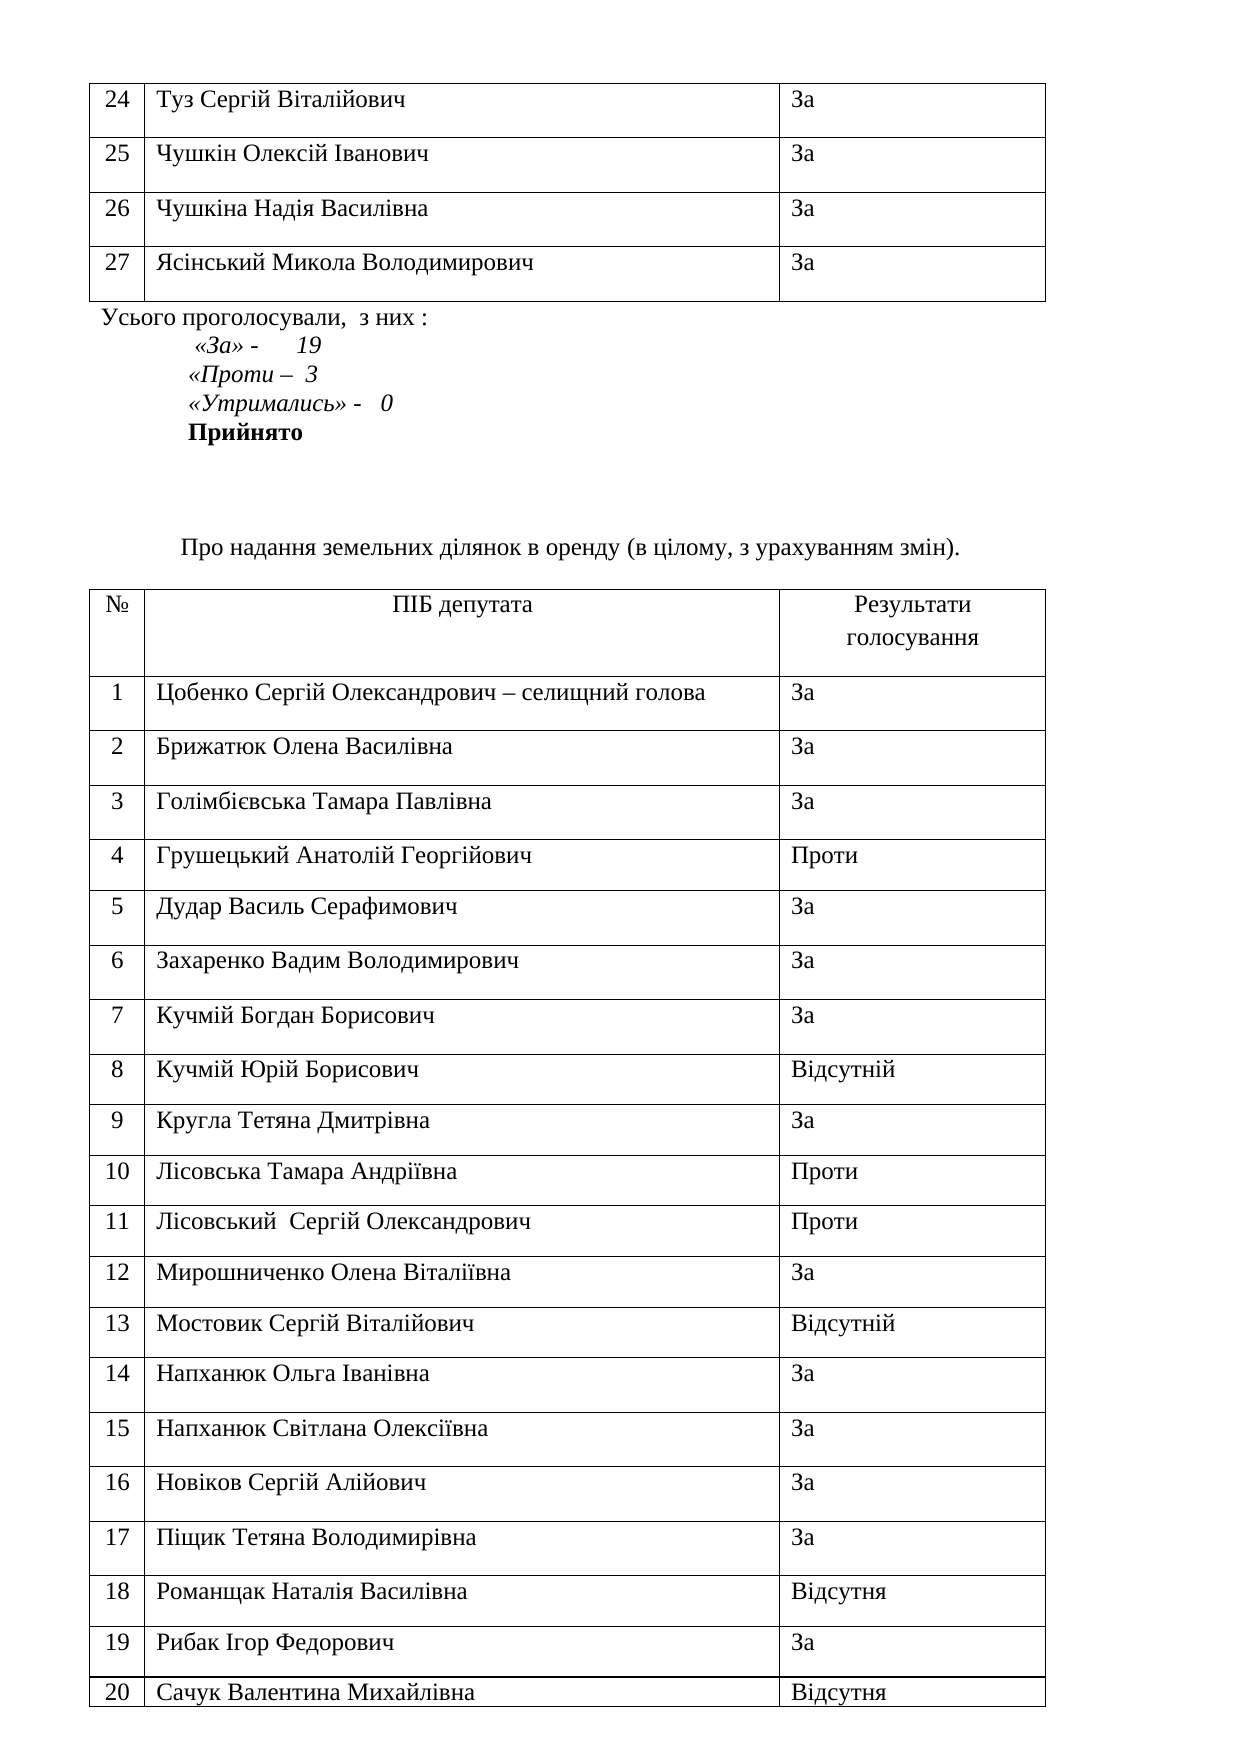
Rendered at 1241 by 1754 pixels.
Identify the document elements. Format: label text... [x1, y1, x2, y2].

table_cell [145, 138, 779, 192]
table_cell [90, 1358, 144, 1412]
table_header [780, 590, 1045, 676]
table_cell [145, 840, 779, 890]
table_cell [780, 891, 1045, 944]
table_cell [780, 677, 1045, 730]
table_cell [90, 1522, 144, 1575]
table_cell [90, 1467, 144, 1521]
text Про надання земельних ділянок в оренду (в цілому, з урахуванням змін). [100, 532, 1152, 560]
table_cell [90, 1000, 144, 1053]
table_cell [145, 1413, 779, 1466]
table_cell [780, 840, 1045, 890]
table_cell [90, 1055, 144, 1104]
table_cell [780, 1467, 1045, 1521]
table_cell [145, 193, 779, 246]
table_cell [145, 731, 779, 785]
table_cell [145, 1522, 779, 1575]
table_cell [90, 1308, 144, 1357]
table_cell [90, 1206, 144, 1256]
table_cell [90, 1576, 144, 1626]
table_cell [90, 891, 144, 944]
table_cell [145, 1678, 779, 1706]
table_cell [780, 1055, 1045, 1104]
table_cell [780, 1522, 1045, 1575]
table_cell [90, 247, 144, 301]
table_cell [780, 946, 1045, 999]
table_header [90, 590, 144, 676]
text «Утримались» - 0 [188, 388, 1152, 417]
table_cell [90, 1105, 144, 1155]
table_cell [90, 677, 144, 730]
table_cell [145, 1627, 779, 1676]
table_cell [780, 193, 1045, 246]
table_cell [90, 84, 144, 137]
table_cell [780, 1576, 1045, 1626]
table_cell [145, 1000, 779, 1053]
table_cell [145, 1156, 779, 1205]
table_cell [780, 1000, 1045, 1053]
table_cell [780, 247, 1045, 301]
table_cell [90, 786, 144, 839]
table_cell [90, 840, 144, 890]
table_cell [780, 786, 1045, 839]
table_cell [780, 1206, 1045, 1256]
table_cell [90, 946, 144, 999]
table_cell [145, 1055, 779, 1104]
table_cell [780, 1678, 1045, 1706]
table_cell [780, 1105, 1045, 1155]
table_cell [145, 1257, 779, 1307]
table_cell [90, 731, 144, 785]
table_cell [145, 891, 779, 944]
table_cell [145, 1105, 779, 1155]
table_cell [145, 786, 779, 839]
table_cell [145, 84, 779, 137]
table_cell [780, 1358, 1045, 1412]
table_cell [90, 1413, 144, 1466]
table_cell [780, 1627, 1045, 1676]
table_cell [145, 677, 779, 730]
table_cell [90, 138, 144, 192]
text «За» - 19 [188, 330, 1152, 359]
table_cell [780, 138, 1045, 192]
text Прийнято [188, 417, 1152, 445]
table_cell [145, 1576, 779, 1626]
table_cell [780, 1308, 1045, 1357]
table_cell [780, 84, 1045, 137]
text «Проти – 3 [188, 359, 1152, 388]
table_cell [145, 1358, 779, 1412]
text Усього проголосували, з них : [100, 302, 1152, 330]
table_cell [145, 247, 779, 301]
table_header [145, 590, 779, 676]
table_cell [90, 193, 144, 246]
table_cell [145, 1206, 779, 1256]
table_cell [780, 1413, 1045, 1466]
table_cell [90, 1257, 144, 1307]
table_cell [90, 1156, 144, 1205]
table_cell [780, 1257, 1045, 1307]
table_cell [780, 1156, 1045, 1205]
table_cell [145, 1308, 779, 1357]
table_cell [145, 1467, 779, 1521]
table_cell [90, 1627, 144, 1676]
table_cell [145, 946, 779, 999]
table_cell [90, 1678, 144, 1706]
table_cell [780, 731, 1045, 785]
